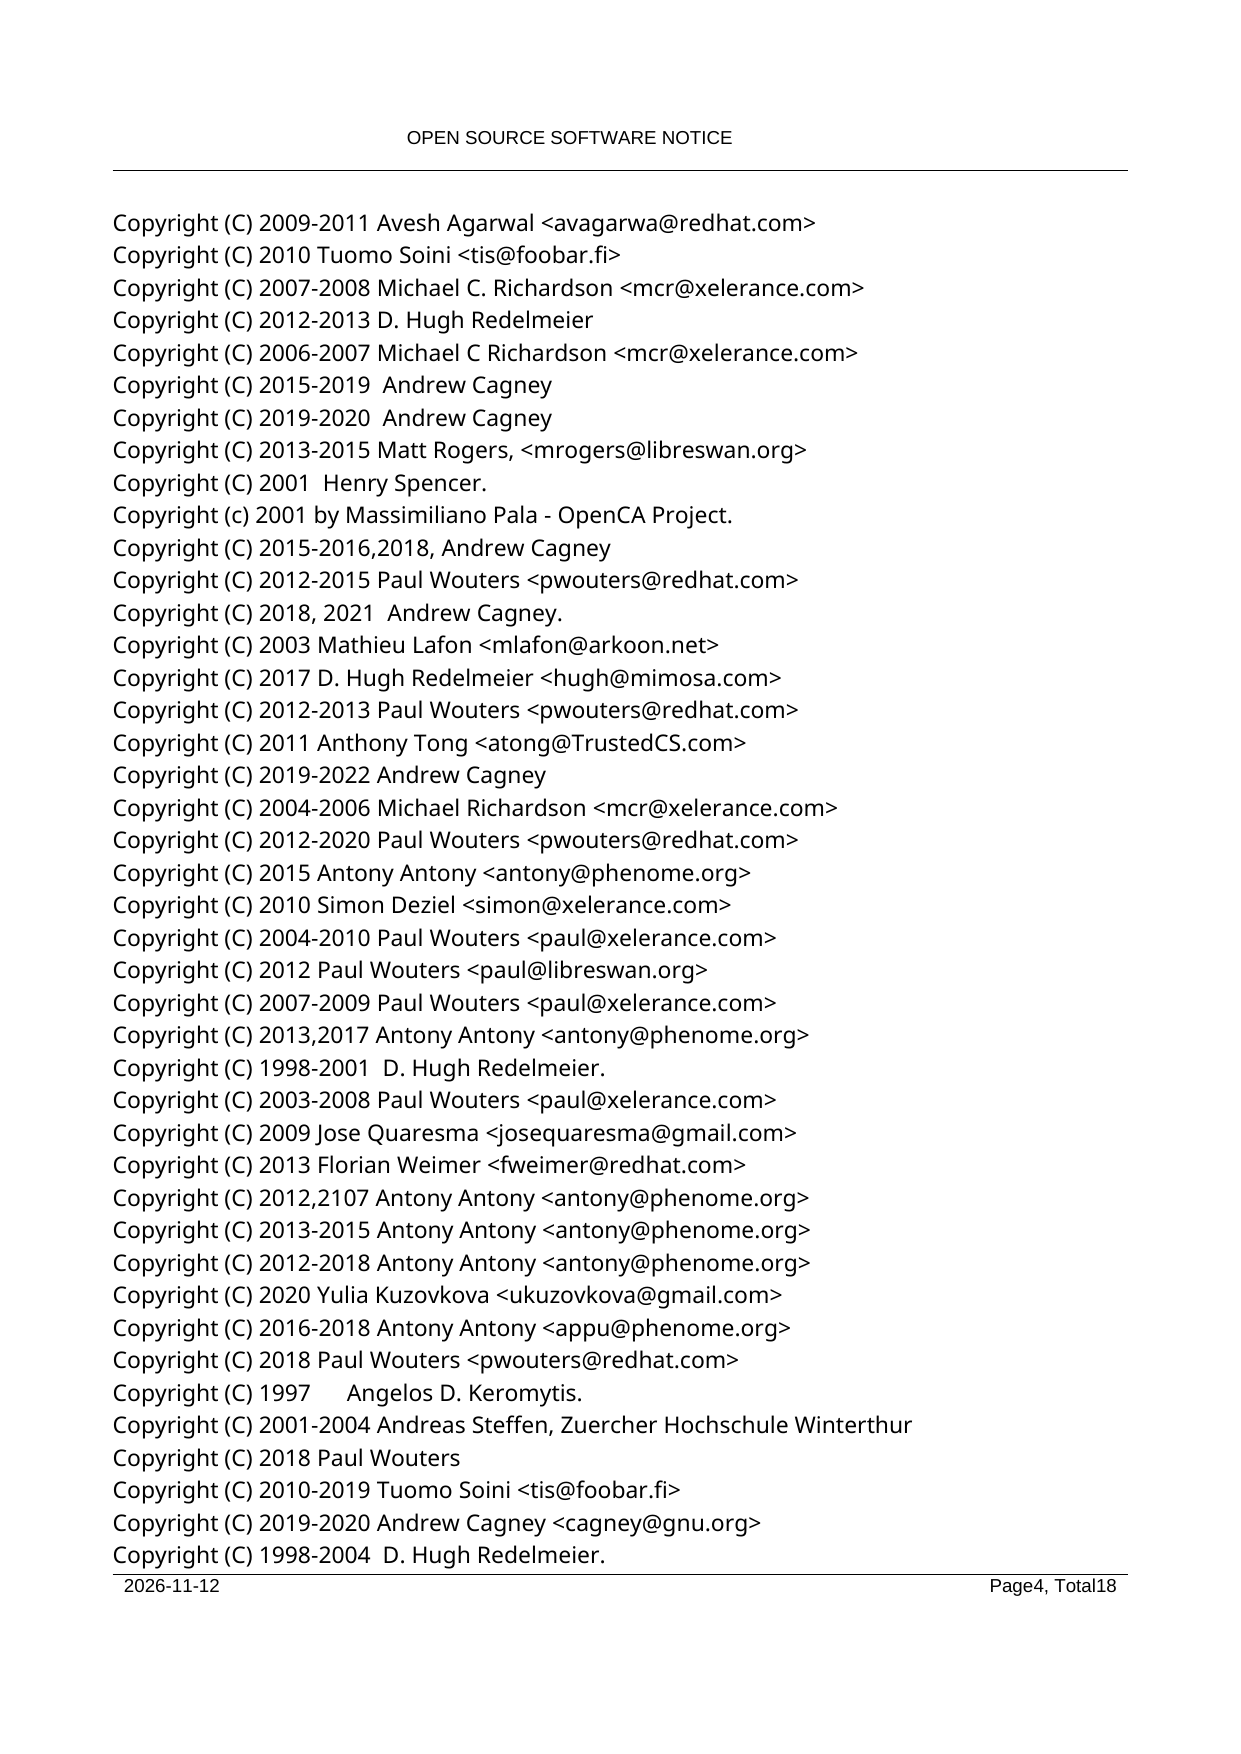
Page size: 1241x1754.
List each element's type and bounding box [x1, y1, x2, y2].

text [112, 206, 1128, 1571]
